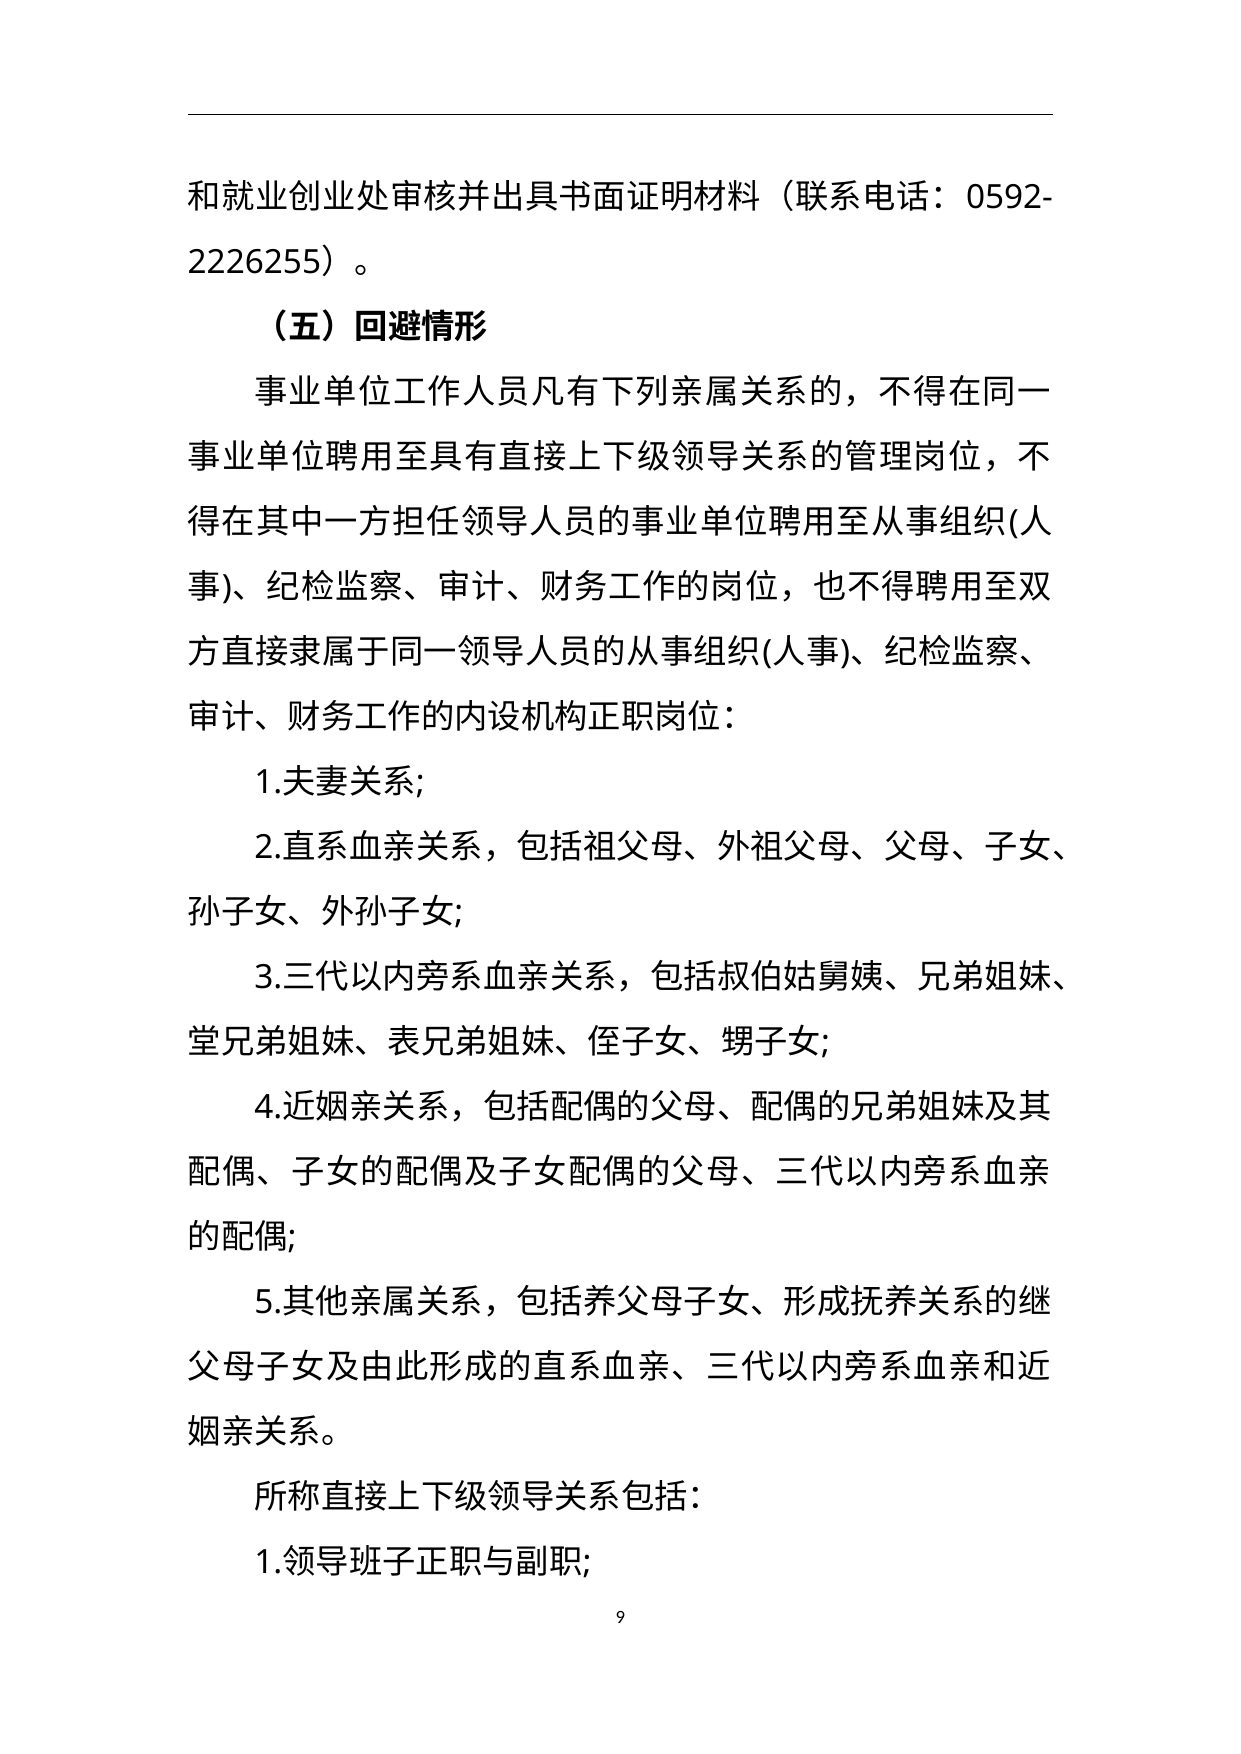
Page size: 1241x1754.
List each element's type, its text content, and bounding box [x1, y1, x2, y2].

text 所称直接上下级领导关系包括： [187, 1462, 1053, 1527]
text 3.三代以内旁系血亲关系，包括叔伯姑舅姨、兄弟姐妹、堂兄弟姐妹、表兄弟姐妹、侄子女、甥子女; [187, 942, 1053, 1072]
text 4.近姻亲关系，包括配偶的父母、配偶的兄弟姐妹及其配偶、子女的配偶及子女配偶的父母、三代以内旁系血亲的配偶; [187, 1072, 1053, 1267]
text 2.直系血亲关系，包括祖父母、外祖父母、父母、子女、孙子女、外孙子女; [187, 812, 1053, 942]
text 1.夫妻关系; [187, 747, 1053, 812]
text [187, 162, 1053, 292]
text 5.其他亲属关系，包括养父母子女、形成抚养关系的继父母子女及由此形成的直系血亲、三代以内旁系血亲和近姻亲关系。 [187, 1267, 1053, 1462]
text 事业单位工作人员凡有下列亲属关系的，不得在同一事业单位聘用至具有直接上下级领导关系的管理岗位，不得在其中一方担任领导人员的事业单位聘用至从事组织(人事)、纪检监察、审计、财务工作的岗位，也不得聘用至双方直接隶属于同一领导人员的从事组织(人事)、纪检监察、审计、财务工作的内设机构正职岗位： [187, 357, 1053, 747]
text （五）回避情形 [187, 292, 1053, 357]
text 1.领导班子正职与副职; [187, 1527, 1053, 1592]
